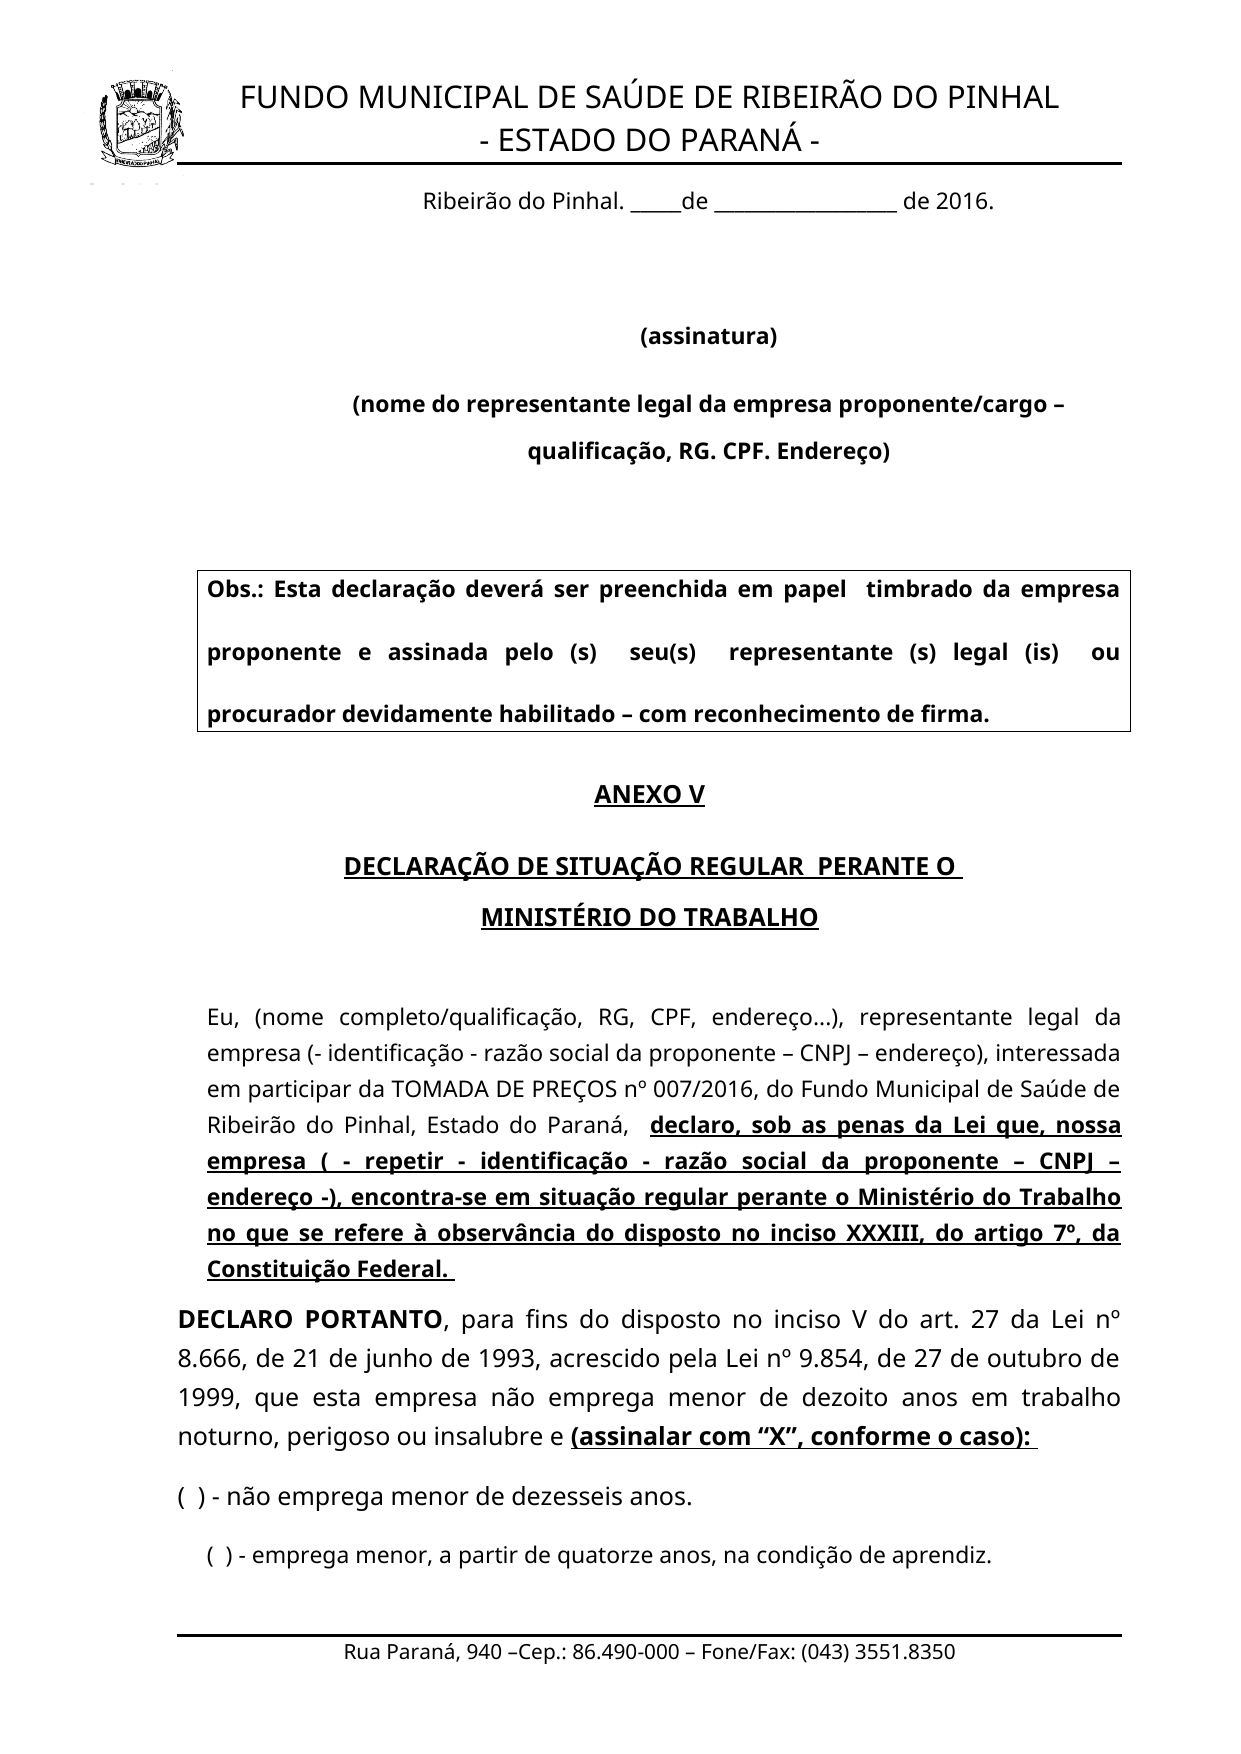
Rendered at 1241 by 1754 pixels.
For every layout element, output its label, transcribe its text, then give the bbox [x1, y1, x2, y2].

title MINISTÉRIO DO TRABALHO [177, 899, 1122, 933]
text ANEXO V [177, 776, 1122, 810]
text (nome do representante legal da empresa proponente/cargo – qualificação, RG. CPF. Endereço) [295, 388, 1122, 466]
picture [83, 65, 202, 185]
text ( ) - não emprega menor de dezesseis anos. [177, 1479, 1122, 1513]
text (assinatura) [295, 320, 1122, 351]
text DECLARO PORTANTO, para fins do disposto no inciso V do art. 27 da Lei nº 8.666, de 21 de junho de 1993, acrescido pela Lei nº 9.854, de 27 de outubro de 1999, que esta empresa não emprega menor de dezoito anos em trabalho noturno, perigoso ou insalubre e (assinalar com “X”, conforme o caso): [177, 1301, 1122, 1453]
text Ribeirão do Pinhal. _____de __________________ de 2016. [295, 184, 1122, 216]
title DECLARAÇÃO DE SITUAÇÃO REGULAR PERANTE O [177, 848, 1122, 882]
text Eu, (nome completo/qualificação, RG, CPF, endereço...), representante legal da empresa (- identificação - razão social da proponente – CNPJ – endereço), interessada em participar da TOMADA DE PREÇOS nº 007/2016, do Fundo Municipal de Saúde de Ribeirão do Pinhal, Estado do Paraná, declaro, sob as penas da Lei que, nossa empresa ( - repetir - identificação - razão social da proponente – CNPJ – endereço -), encontra-se em situação regular perante o Ministério do Trabalho no que se refere à observância do disposto no inciso XXXIII, do artigo 7º, da Constituição Federal. [207, 1001, 1122, 1207]
text Obs.: Esta declaração deverá ser preenchida em papel timbrado da empresa proponente e assinada pelo (s) seu(s) representante (s) legal (is) ou procurador devidamente habilitado – com reconhecimento de firma. [198, 571, 1130, 731]
text ( ) - emprega menor, a partir de quatorze anos, na condição de aprendiz. [207, 1539, 1122, 1570]
text Eu, (nome completo/qualificação, RG, CPF, endereço...), representante legal da empresa (- identificação - razão social da proponente – CNPJ – endereço), interessada em participar da TOMADA DE PREÇOS nº 007/2016, do Fundo Municipal de Saúde de Ribeirão do Pinhal, Estado do Paraná, declaro, sob as penas da Lei que, nossa empresa ( - repetir - identificação - razão social da proponente – CNPJ – endereço -), encontra-se em situação regular perante o Ministério do Trabalho no que se refere à observância do disposto no inciso XXXIII, do artigo 7º, da Constituição Federal. [207, 1209, 1122, 1284]
